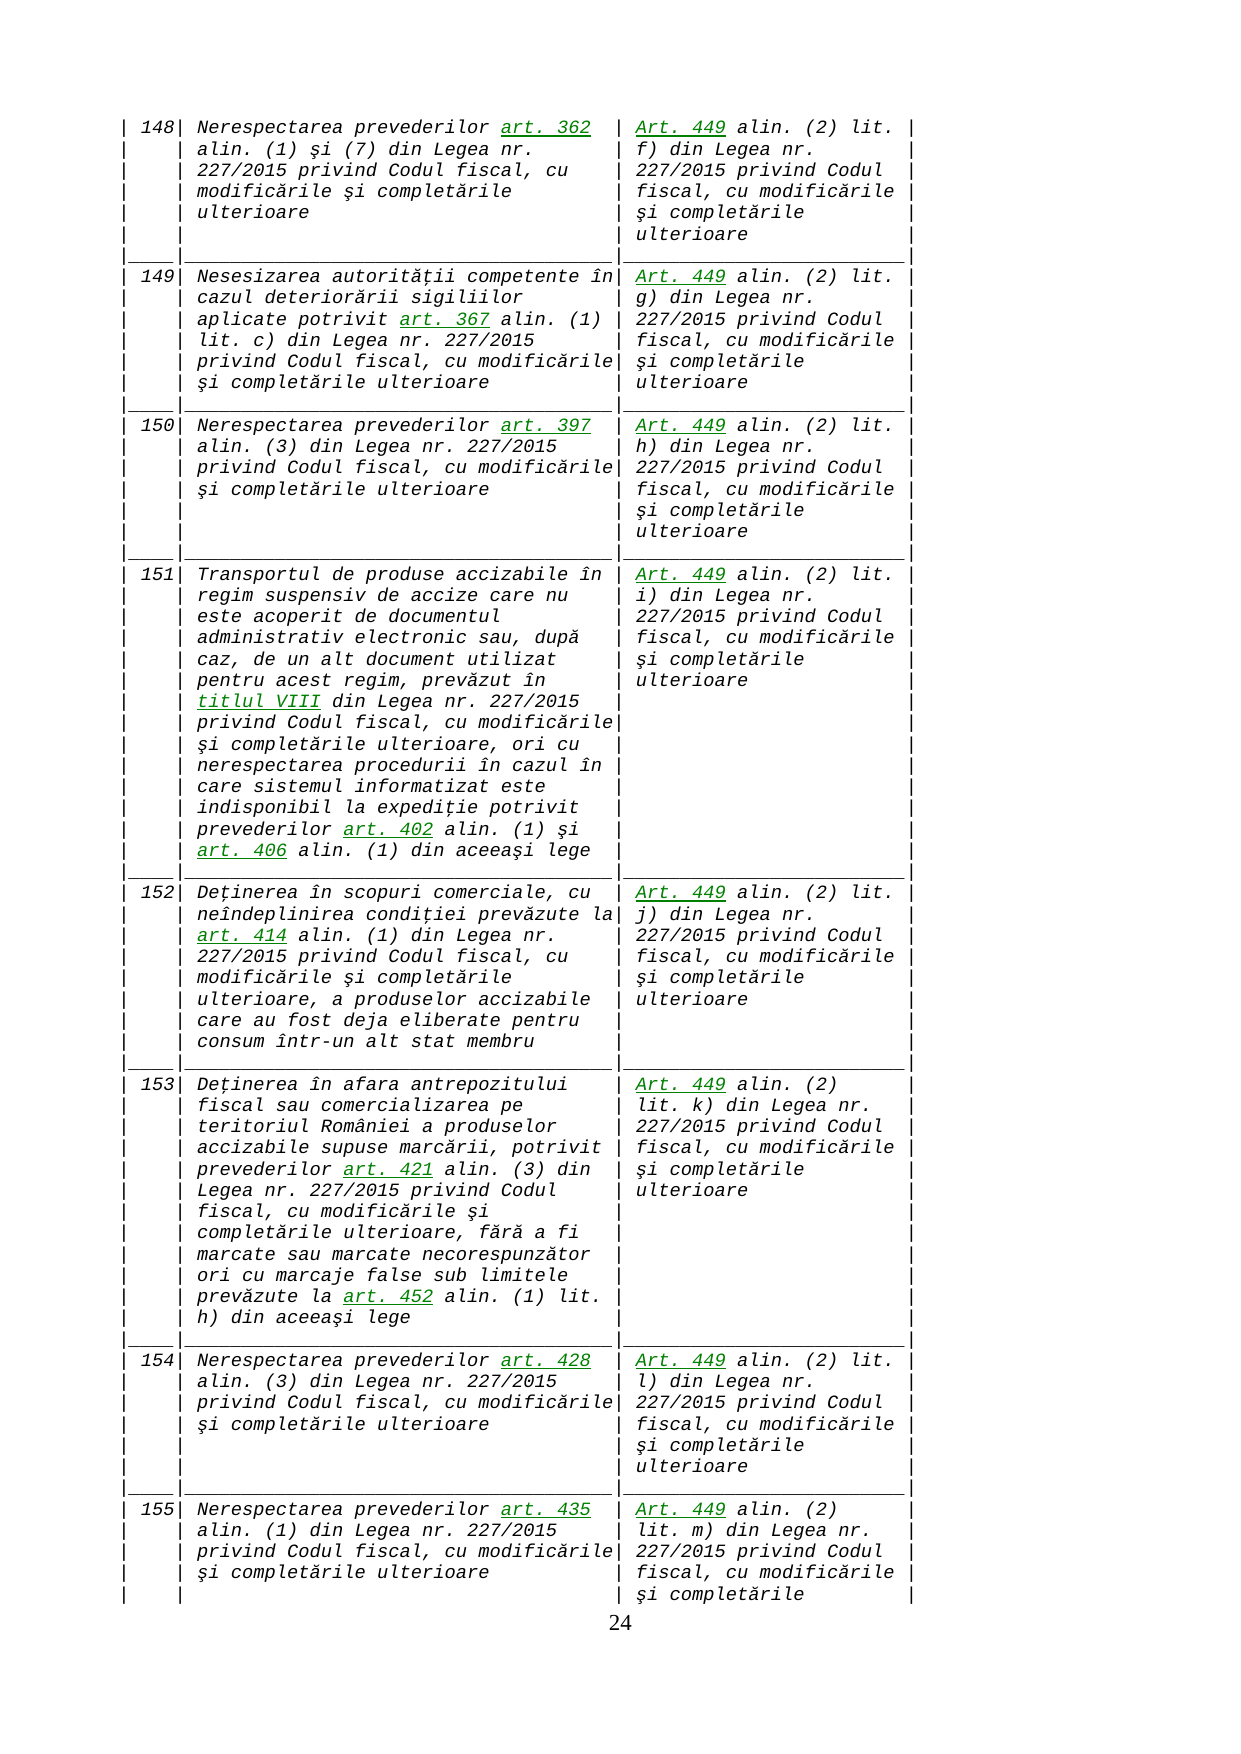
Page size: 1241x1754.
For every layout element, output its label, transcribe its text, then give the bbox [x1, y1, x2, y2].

text | | care au fost deja eliberate pentru | | [118, 1011, 1122, 1032]
text | 154| Nerespectarea prevederilor art. 428 | Art. 449 alin. (2) lit. | [118, 1351, 1122, 1372]
text | 155| Nerespectarea prevederilor art. 435 | Art. 449 alin. (2) | [118, 1499, 1122, 1521]
text | 148| Nerespectarea prevederilor art. 362 | Art. 449 alin. (2) lit. | [118, 118, 1122, 139]
text | | marcate sau marcate necorespunzător | | [118, 1244, 1122, 1266]
text | | modificările şi completările | fiscal, cu modificările | [118, 182, 1122, 203]
text | | titlul VIII din Legea nr. 227/2015 | | [118, 692, 1122, 713]
text |____|______________________________________|_________________________| [118, 543, 1122, 564]
text | | caz, de un alt document utilizat | şi completările | [118, 649, 1122, 671]
text | | fiscal sau comercializarea pe | lit. k) din Legea nr. | [118, 1096, 1122, 1117]
text |____|______________________________________|_________________________| [118, 1478, 1122, 1499]
text |____|______________________________________|_________________________| [118, 1329, 1122, 1351]
text | | art. 406 alin. (1) din aceeaşi lege | | [118, 841, 1122, 862]
text | | ulterioare, a produselor accizabile | ulterioare | [118, 989, 1122, 1011]
text | | alin. (1) din Legea nr. 227/2015 | lit. m) din Legea nr. | [118, 1521, 1122, 1542]
text | | şi completările ulterioare | fiscal, cu modificările | [118, 1563, 1122, 1584]
text | | şi completările ulterioare | ulterioare | [118, 373, 1122, 394]
text | | | şi completările | [118, 501, 1122, 522]
text |____|______________________________________|_________________________| [118, 1053, 1122, 1074]
text | | art. 414 alin. (1) din Legea nr. | 227/2015 privind Codul | [118, 926, 1122, 947]
text | | modificările şi completările | şi completările | [118, 968, 1122, 989]
text | | prevederilor art. 421 alin. (3) din | şi completările | [118, 1159, 1122, 1181]
text | | administrativ electronic sau, după | fiscal, cu modificările | [118, 628, 1122, 649]
text | | lit. c) din Legea nr. 227/2015 | fiscal, cu modificările | [118, 331, 1122, 352]
text | | regim suspensiv de accize care nu | i) din Legea nr. | [118, 586, 1122, 607]
text | | privind Codul fiscal, cu modificările| | [118, 713, 1122, 734]
text | | fiscal, cu modificările şi | | [118, 1202, 1122, 1223]
text | | Legea nr. 227/2015 privind Codul | ulterioare | [118, 1181, 1122, 1202]
text | | pentru acest regim, prevăzut în | ulterioare | [118, 671, 1122, 692]
text | | cazul deteriorării sigiliilor | g) din Legea nr. | [118, 288, 1122, 309]
text | | este acoperit de documentul | 227/2015 privind Codul | [118, 607, 1122, 628]
text | | indisponibil la expediţie potrivit | | [118, 798, 1122, 819]
text |____|______________________________________|_________________________| [118, 246, 1122, 267]
text | | 227/2015 privind Codul fiscal, cu | fiscal, cu modificările | [118, 947, 1122, 968]
text | | aplicate potrivit art. 367 alin. (1) | 227/2015 privind Codul | [118, 309, 1122, 331]
text | | | şi completările | [118, 1584, 1122, 1606]
text | | care sistemul informatizat este | | [118, 777, 1122, 798]
text | | privind Codul fiscal, cu modificările| 227/2015 privind Codul | [118, 458, 1122, 479]
text | | alin. (1) şi (7) din Legea nr. | f) din Legea nr. | [118, 139, 1122, 161]
text | | 227/2015 privind Codul fiscal, cu | 227/2015 privind Codul | [118, 161, 1122, 182]
text | | h) din aceeaşi lege | | [118, 1308, 1122, 1329]
text | | şi completările ulterioare | fiscal, cu modificările | [118, 479, 1122, 501]
text | | | ulterioare | [118, 224, 1122, 246]
text | | privind Codul fiscal, cu modificările| 227/2015 privind Codul | [118, 1393, 1122, 1414]
text | | privind Codul fiscal, cu modificările| şi completările | [118, 352, 1122, 373]
text |____|______________________________________|_________________________| [118, 862, 1122, 883]
text | | | şi completările | [118, 1436, 1122, 1457]
text | | neîndeplinirea condiţiei prevăzute la| j) din Legea nr. | [118, 904, 1122, 926]
text | | ulterioare | şi completările | [118, 203, 1122, 224]
text | | ori cu marcaje false sub limitele | | [118, 1266, 1122, 1287]
text |____|______________________________________|_________________________| [118, 394, 1122, 416]
text | | | ulterioare | [118, 1457, 1122, 1478]
text | 152| Deţinerea în scopuri comerciale, cu | Art. 449 alin. (2) lit. | [118, 883, 1122, 904]
text | 149| Nesesizarea autorităţii competente în| Art. 449 alin. (2) lit. | [118, 267, 1122, 288]
text | | şi completările ulterioare, ori cu | | [118, 734, 1122, 756]
text | | prevăzute la art. 452 alin. (1) lit. | | [118, 1287, 1122, 1308]
text | | şi completările ulterioare | fiscal, cu modificările | [118, 1414, 1122, 1436]
text | | | ulterioare | [118, 522, 1122, 543]
text | | consum într-un alt stat membru | | [118, 1032, 1122, 1053]
text | | accizabile supuse marcării, potrivit | fiscal, cu modificările | [118, 1138, 1122, 1159]
text | | completările ulterioare, fără a fi | | [118, 1223, 1122, 1244]
text | | teritoriul României a produselor | 227/2015 privind Codul | [118, 1117, 1122, 1138]
text | 150| Nerespectarea prevederilor art. 397 | Art. 449 alin. (2) lit. | [118, 416, 1122, 437]
text | 151| Transportul de produse accizabile în | Art. 449 alin. (2) lit. | [118, 564, 1122, 586]
text | | nerespectarea procedurii în cazul în | | [118, 756, 1122, 777]
text | | privind Codul fiscal, cu modificările| 227/2015 privind Codul | [118, 1542, 1122, 1563]
text | | prevederilor art. 402 alin. (1) şi | | [118, 819, 1122, 841]
text | 153| Deţinerea în afara antrepozitului | Art. 449 alin. (2) | [118, 1074, 1122, 1096]
text | | alin. (3) din Legea nr. 227/2015 | h) din Legea nr. | [118, 437, 1122, 458]
text | | alin. (3) din Legea nr. 227/2015 | l) din Legea nr. | [118, 1372, 1122, 1393]
